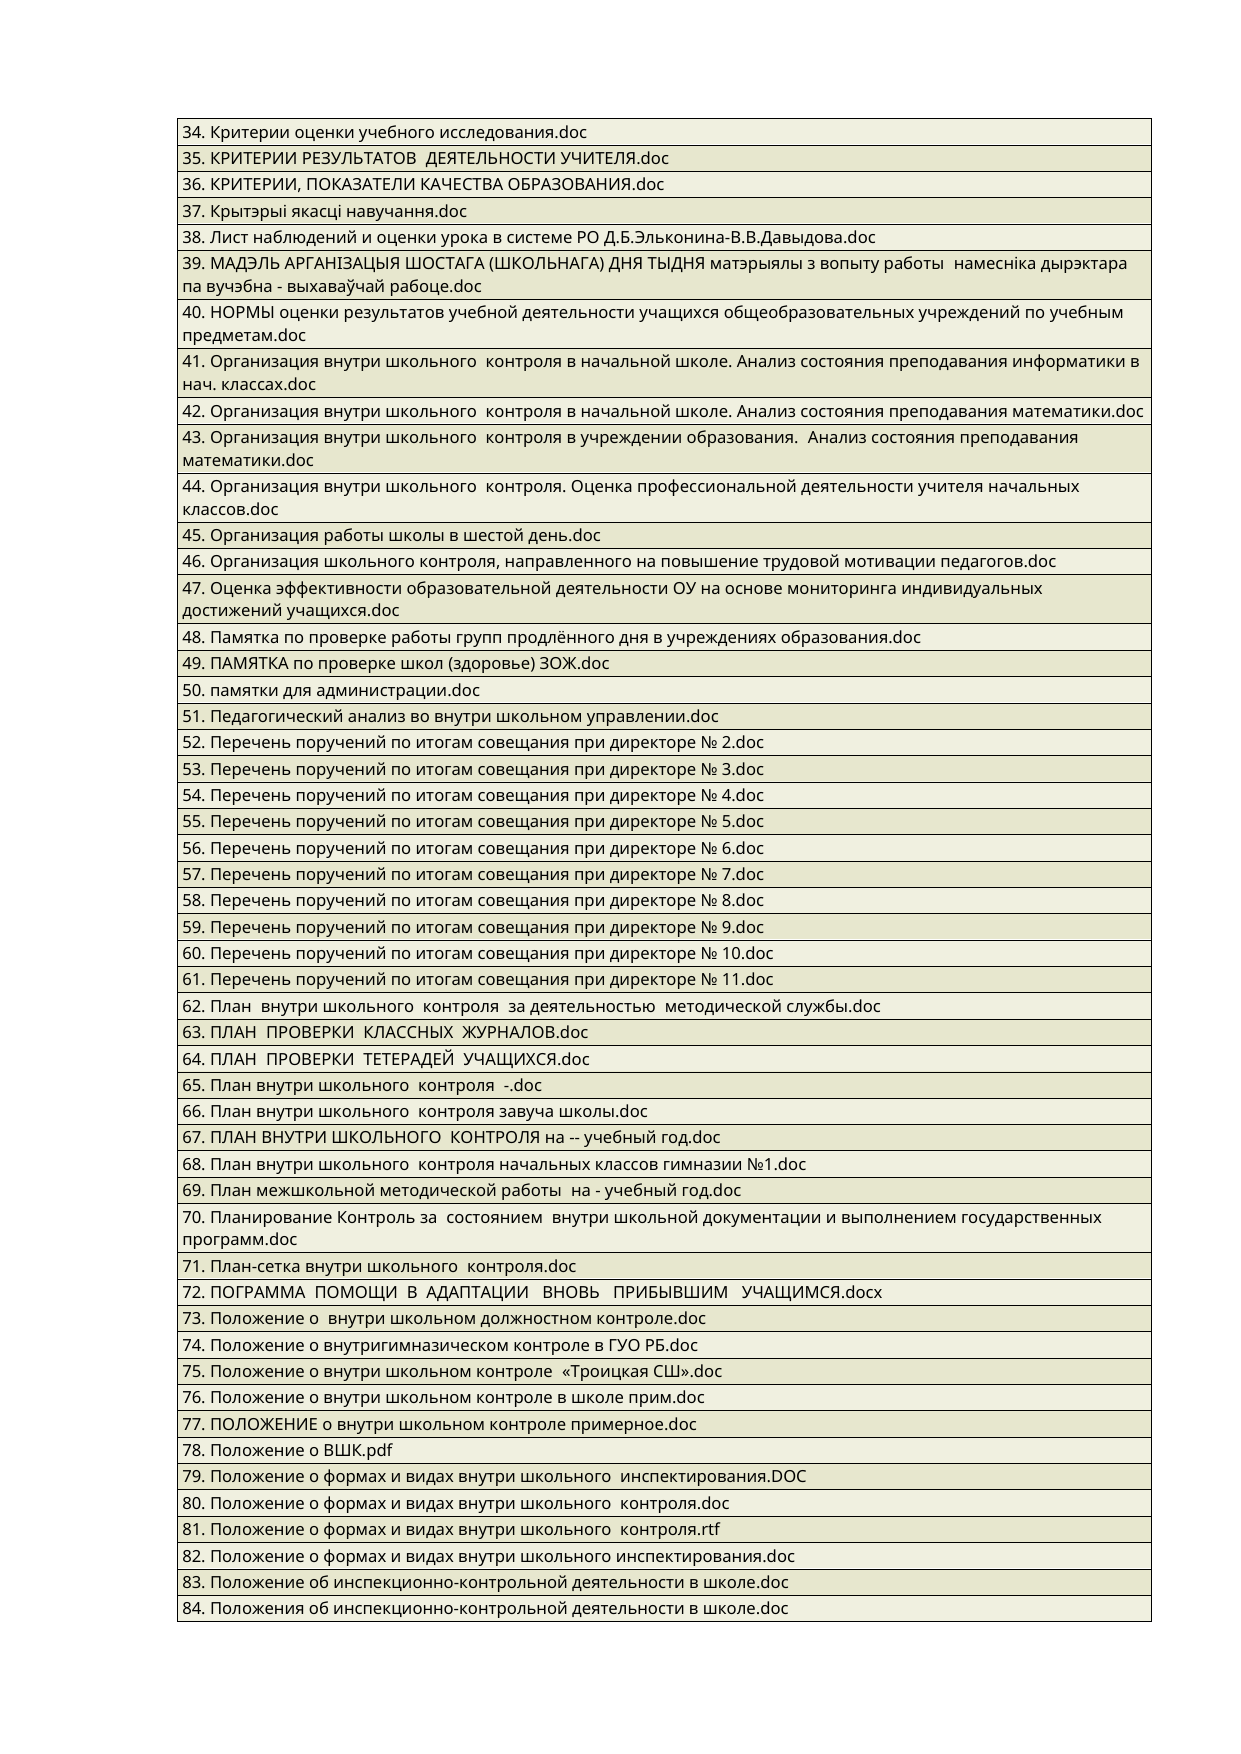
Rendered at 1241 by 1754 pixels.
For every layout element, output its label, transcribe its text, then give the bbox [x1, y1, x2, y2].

table_cell 84. Положения об инспекционно-контрольной деятельности в школе.doc [178, 1596, 1151, 1621]
table_cell 66. План внутри школьного контроля завуча школы.doc [178, 1099, 1151, 1124]
table_cell 81. Положение о формах и видах внутри школьного контроля.rtf [178, 1517, 1151, 1542]
table_cell 48. Памятка по проверке работы групп продлённого дня в учреждениях образования.doc [178, 624, 1151, 650]
table_cell 51. Педагогический анализ во внутри школьном управлении.doc [178, 704, 1151, 729]
table_cell 64. ПЛАН ПРОВЕРКИ ТЕТЕРАДЕЙ УЧАЩИХСЯ.doc [178, 1046, 1151, 1071]
table_cell 55. Перечень поручений по итогам совещания при директоре № 5.doc [178, 809, 1151, 834]
table_cell 76. Положение о внутри школьном контроле в школе прим.doc [178, 1385, 1151, 1410]
table_cell 72. ПОГРАММА ПОМОЩИ В АДАПТАЦИИ ВНОВЬ ПРИБЫВШИМ УЧАЩИМСЯ.docx [178, 1280, 1151, 1305]
table_cell 35. КРИТЕРИИ РЕЗУЛЬТАТОВ ДЕЯТЕЛЬНОСТИ УЧИТЕЛЯ.doc [178, 146, 1151, 171]
table_cell 80. Положение о формах и видах внутри школьного контроля.doc [178, 1490, 1151, 1516]
table_cell 45. Организация работы школы в шестой день.doc [178, 523, 1151, 548]
table_cell 44. Организация внутри школьного контроля. Оценка профессиональной деятельности учителя начальных классов.doc [178, 474, 1151, 522]
table_cell 36. КРИТЕРИИ, ПОКАЗАТЕЛИ КАЧЕСТВА ОБРАЗОВАНИЯ.doc [178, 172, 1151, 197]
table_cell 41. Организация внутри школьного контроля в начальной школе. Анализ состояния преподавания информатики в нач. классах.doc [178, 349, 1151, 397]
table_cell 60. Перечень поручений по итогам совещания при директоре № 10.doc [178, 941, 1151, 966]
table_cell 61. Перечень поручений по итогам совещания при директоре № 11.doc [178, 967, 1151, 992]
table_cell 69. План межшкольной методической работы на - учебный год.doc [178, 1178, 1151, 1203]
table_cell 47. Оценка эффективности образовательной деятельности ОУ на основе мониторинга индивидуальных достижений учащихся.doc [178, 575, 1151, 623]
table_cell 62. План внутри школьного контроля за деятельностью методической службы.doc [178, 993, 1151, 1019]
table_cell 54. Перечень поручений по итогам совещания при директоре № 4.doc [178, 783, 1151, 808]
table_cell 82. Положение о формах и видах внутри школьного инспектирования.doc [178, 1543, 1151, 1568]
table_cell 57. Перечень поручений по итогам совещания при директоре № 7.doc [178, 862, 1151, 887]
table_cell 78. Положение о ВШК.pdf [178, 1438, 1151, 1463]
table_cell 68. План внутри школьного контроля начальных классов гимназии №1.doc [178, 1151, 1151, 1177]
table_cell 43. Организация внутри школьного контроля в учреждении образования. Анализ состояния преподавания математики.doc [178, 425, 1151, 472]
table_cell 58. Перечень поручений по итогам совещания при директоре № 8.doc [178, 888, 1151, 913]
table_cell 74. Положение о внутригимназическом контроле в ГУО РБ.doc [178, 1332, 1151, 1358]
table_cell 52. Перечень поручений по итогам совещания при директоре № 2.doc [178, 730, 1151, 755]
table_cell 50. памятки для администрации.doc [178, 677, 1151, 702]
table_cell 53. Перечень поручений по итогам совещания при директоре № 3.doc [178, 756, 1151, 781]
table_cell 39. МАДЭЛЬ АРГАНІЗАЦЫЯ ШОСТАГА (ШКОЛЬНАГА) ДНЯ ТЫДНЯ матэрыялы з вопыту работы намесніка дырэктара па вучэбна - выхаваўчай рабоце.doc [178, 251, 1151, 299]
table_cell 34. Критерии оценки учебного исследования.doc [178, 119, 1151, 144]
table_cell 70. Планирование Контроль за состоянием внутри школьной документации и выполнением государственных программ.doc [178, 1204, 1151, 1252]
table_cell 49. ПАМЯТКА по проверке школ (здоровье) ЗОЖ.doc [178, 651, 1151, 676]
table_cell 75. Положение о внутри школьном контроле «Троицкая СШ».doc [178, 1359, 1151, 1384]
table_cell 40. НОРМЫ оценки результатов учебной деятельности учащихся общеобразовательных учреждений по учебным предметам.doc [178, 300, 1151, 348]
table_cell 83. Положение об инспекционно-контрольной деятельности в школе.doc [178, 1570, 1151, 1595]
table_cell 38. Лист наблюдений и оценки урока в системе РО Д.Б.Эльконина-В.В.Давыдова.doc [178, 225, 1151, 250]
table_cell 42. Организация внутри школьного контроля в начальной школе. Анализ состояния преподавания математики.doc [178, 398, 1151, 423]
table_cell 37. Крытэрыі якасці навучання.doc [178, 198, 1151, 223]
table_cell 59. Перечень поручений по итогам совещания при директоре № 9.doc [178, 914, 1151, 939]
table_cell 71. План-сетка внутри школьного контроля.doc [178, 1253, 1151, 1278]
table_cell 63. ПЛАН ПРОВЕРКИ КЛАССНЫХ ЖУРНАЛОВ.doc [178, 1020, 1151, 1045]
table_cell 79. Положение о формах и видах внутри школьного инспектирования.DOC [178, 1464, 1151, 1489]
table_cell 77. ПОЛОЖЕНИЕ о внутри школьном контроле примерное.doc [178, 1411, 1151, 1437]
table_cell 73. Положение о внутри школьном должностном контроле.doc [178, 1306, 1151, 1331]
table_cell 67. ПЛАН ВНУТРИ ШКОЛЬНОГО КОНТРОЛЯ на -- учебный год.doc [178, 1125, 1151, 1150]
table_cell 65. План внутри школьного контроля -.doc [178, 1073, 1151, 1098]
table_cell 46. Организация школьного контроля, направленного на повышение трудовой мотивации педагогов.doc [178, 549, 1151, 574]
table_cell 56. Перечень поручений по итогам совещания при директоре № 6.doc [178, 835, 1151, 861]
